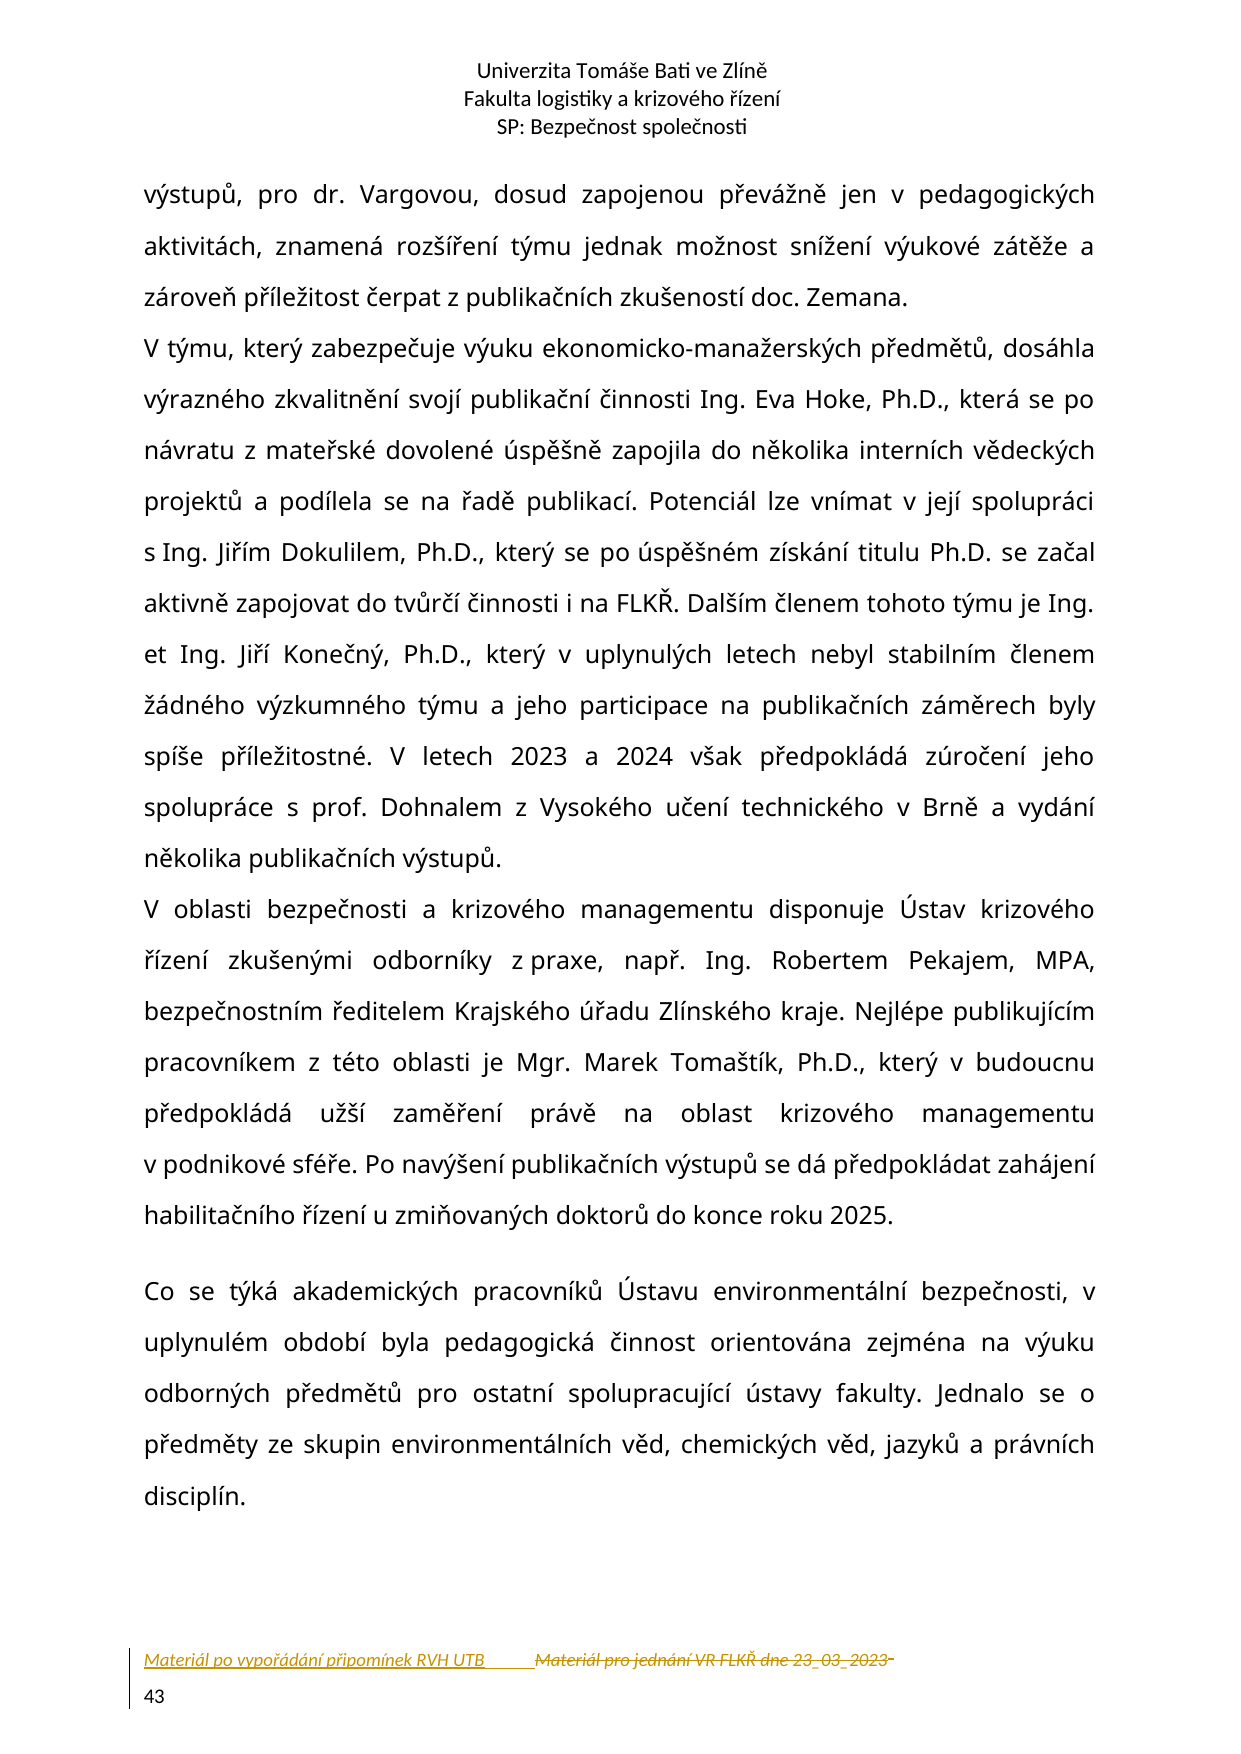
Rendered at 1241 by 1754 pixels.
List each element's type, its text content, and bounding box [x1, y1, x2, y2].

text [143, 177, 1096, 313]
text Co se týká akademických pracovníků Ústavu environmentální bezpečnosti, v uplynulém období byla pedagogická činnost orientována zejména na výuku odborných předmětů pro ostatní spolupracující ústavy fakulty. Jednalo se o předměty ze skupin environmentálních věd, chemických věd, jazyků a právních disciplín. [143, 1274, 1096, 1512]
text V týmu, který zabezpečuje výuku ekonomicko-manažerských předmětů, dosáhla výrazného zkvalitnění svojí publikační činnosti Ing. Eva Hoke, Ph.D., která se po návratu z mateřské dovolené úspěšně zapojila do několika interních vědeckých projektů a podílela se na řadě publikací. Potenciál lze vnímat v její spolupráci s Ing. Jiřím Dokulilem, Ph.D., který se po úspěšném získání titulu Ph.D. se začal aktivně zapojovat do tvůrčí činnosti i na FLKŘ. Dalším členem tohoto týmu je Ing. et Ing. Jiří Konečný, Ph.D., který v uplynulých letech nebyl stabilním členem žádného výzkumného týmu a jeho participace na publikačních záměrech byly spíše příležitostné. V letech 2023 a 2024 však předpokládá zúročení jeho spolupráce s prof. Dohnalem z Vysokého učení technického v Brně a vydání několika publikačních výstupů. [143, 330, 1096, 875]
text V oblasti bezpečnosti a krizového managementu disponuje Ústav krizového řízení zkušenými odborníky z praxe, např. Ing. Robertem Pekajem, MPA, bezpečnostním ředitelem Krajského úřadu Zlínského kraje. Nejlépe publikujícím pracovníkem z této oblasti je Mgr. Marek Tomaštík, Ph.D., který v budoucnu předpokládá užší zaměření právě na oblast krizového managementu v podnikové sféře. Po navýšení publikačních výstupů se dá předpokládat zahájení habilitačního řízení u zmiňovaných doktorů do konce roku 2025. [143, 892, 1096, 1232]
